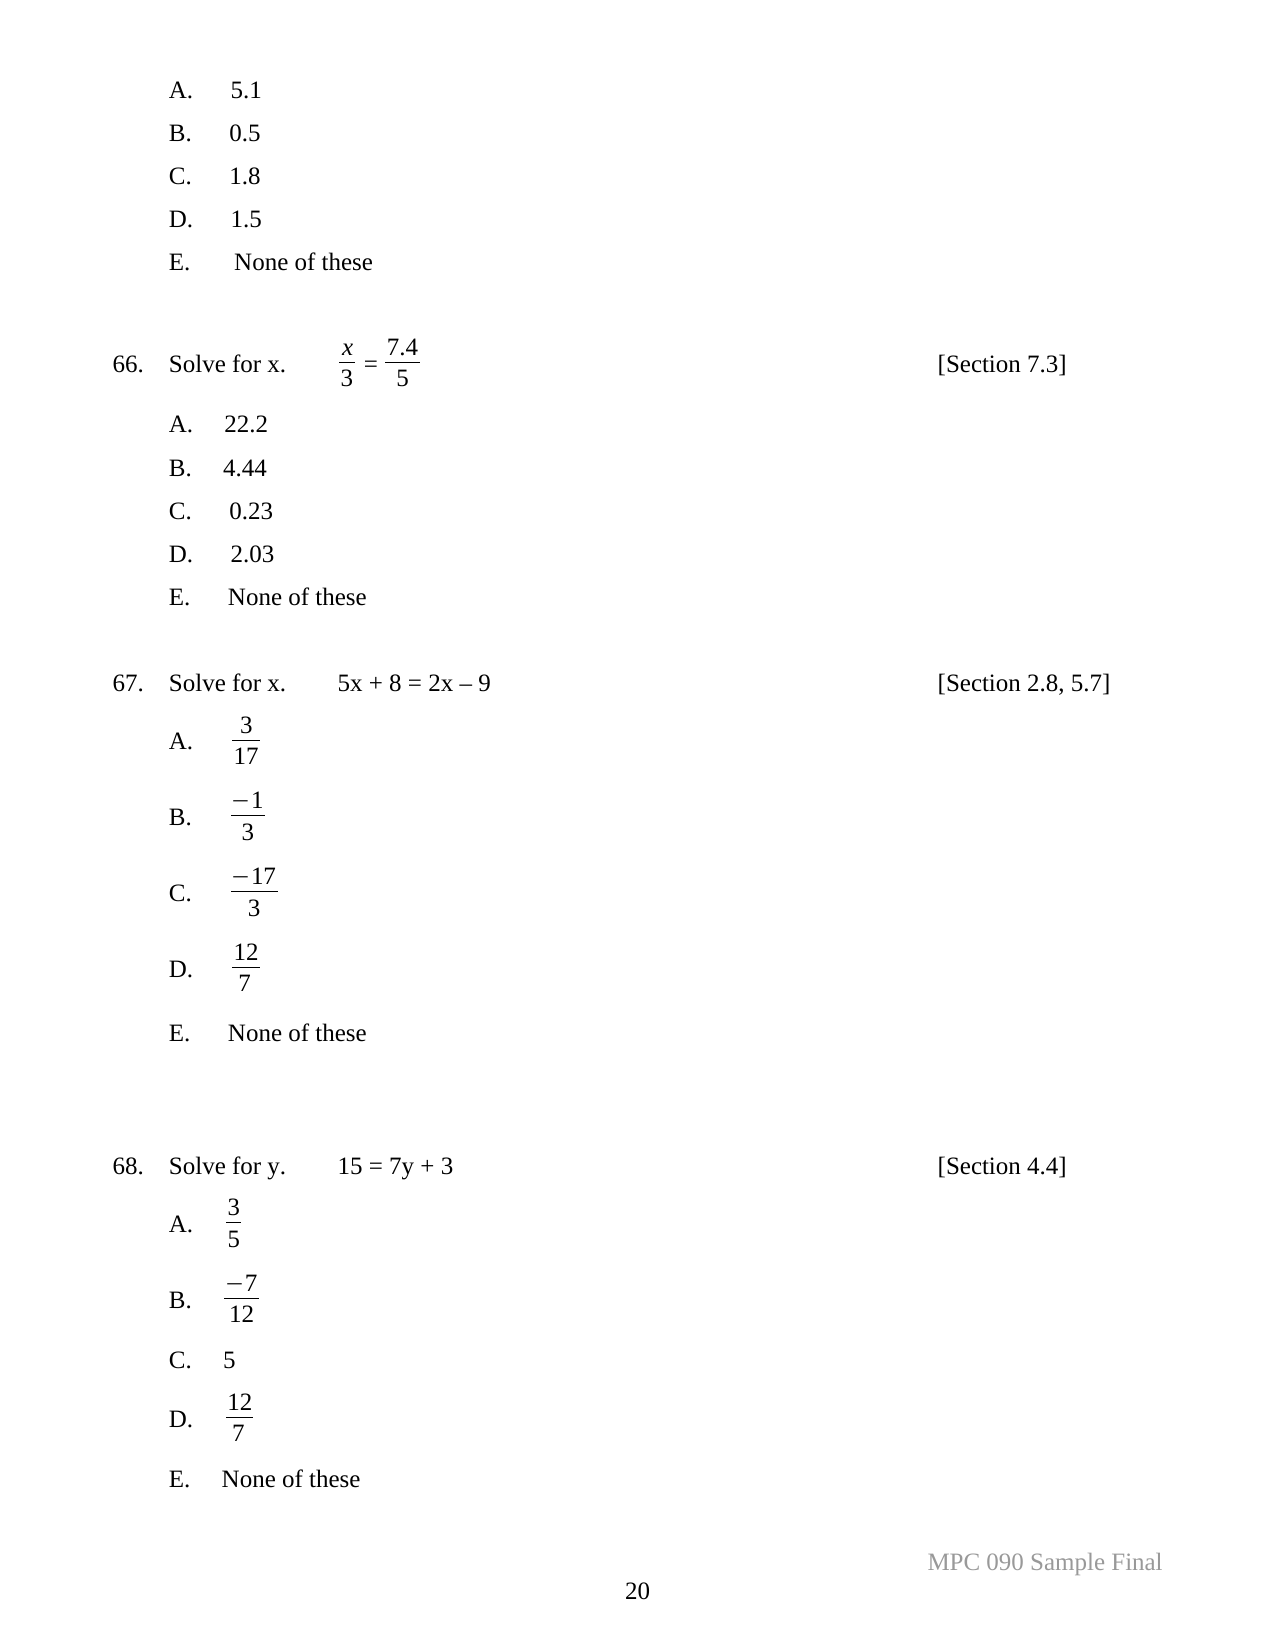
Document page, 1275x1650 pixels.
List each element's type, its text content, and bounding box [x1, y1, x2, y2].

text C. 0.23 [112, 496, 1162, 524]
text 66. Solve for x. = [Section 7.3] [112, 334, 1162, 393]
text A. [112, 1194, 1162, 1253]
text D. [112, 938, 1162, 997]
text A. 5.1 [112, 75, 1162, 104]
text C. 5 [112, 1345, 1162, 1374]
text A. [112, 711, 1162, 770]
text B. [112, 787, 1162, 846]
text B. [112, 1270, 1162, 1329]
text C. [112, 863, 1162, 922]
text C. 1.8 [112, 161, 1162, 190]
text E. None of these [112, 582, 1162, 611]
text 67. Solve for x. 5x + 8 = 2x – 9 [Section 2.8, 5.7] [112, 668, 1162, 697]
text B. 0.5 [112, 118, 1162, 147]
text B. 4.44 [112, 453, 1162, 481]
text D. 2.03 [112, 539, 1162, 568]
text D. 1.5 [112, 204, 1162, 233]
text E. None of these******* [112, 1014, 1162, 1048]
text E. None of these [112, 247, 1162, 276]
text D. [112, 1388, 1162, 1447]
text E. None of these [112, 1464, 1162, 1493]
text 68. Solve for y. 15 = 7y + 3 [Section 4.4] [112, 1151, 1162, 1179]
text A. 22.2 [112, 409, 1162, 438]
